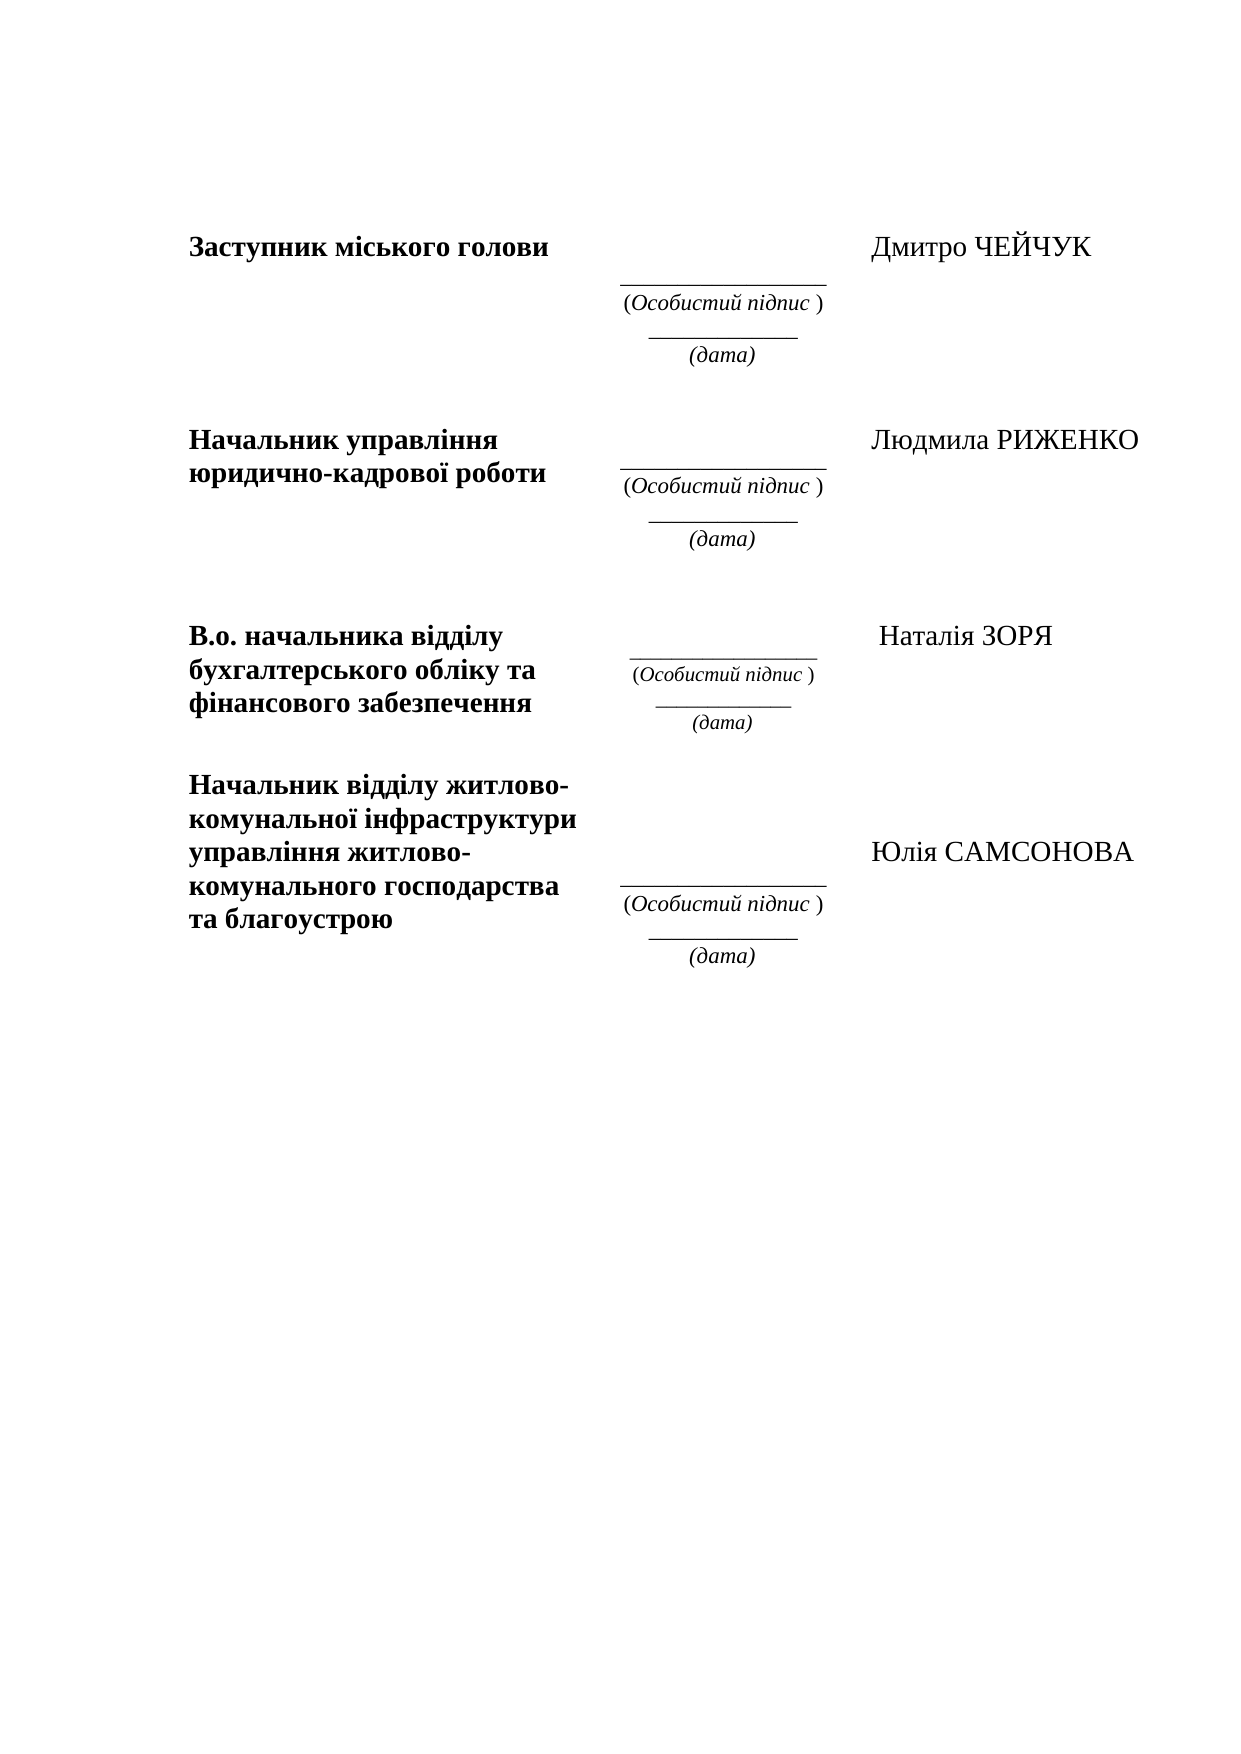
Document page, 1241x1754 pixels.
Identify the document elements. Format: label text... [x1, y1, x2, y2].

table_cell __________________ (Особистий підпис ) _____________ (дата) [591, 734, 856, 969]
table_cell __________________ (Особистий підпис ) _____________ (дата) [591, 389, 856, 551]
table_cell Юлія САМСОНОВА [856, 734, 1196, 969]
table_cell __________________ (Особистий підпис ) _____________ (дата) [591, 551, 856, 734]
table_cell Людмила РИЖЕНКО [856, 389, 1196, 551]
table_cell В.о. начальника відділу бухгалтерського обліку та фінансового забезпечення [177, 551, 591, 734]
table_cell Наталія ЗОРЯ [856, 551, 1196, 734]
table_cell Начальник управління юридично-кадрової роботи [177, 389, 591, 551]
table_cell Начальник відділу житлово-комунальної інфраструктури управління житлово-комунального господарства та благоустрою [177, 734, 591, 969]
table_header Дмитро ЧЕЙЧУК [856, 229, 1196, 388]
table_header __________________ (Особистий підпис ) _____________ (дата) [591, 229, 856, 388]
table_header Заступник міського голови [177, 229, 591, 388]
